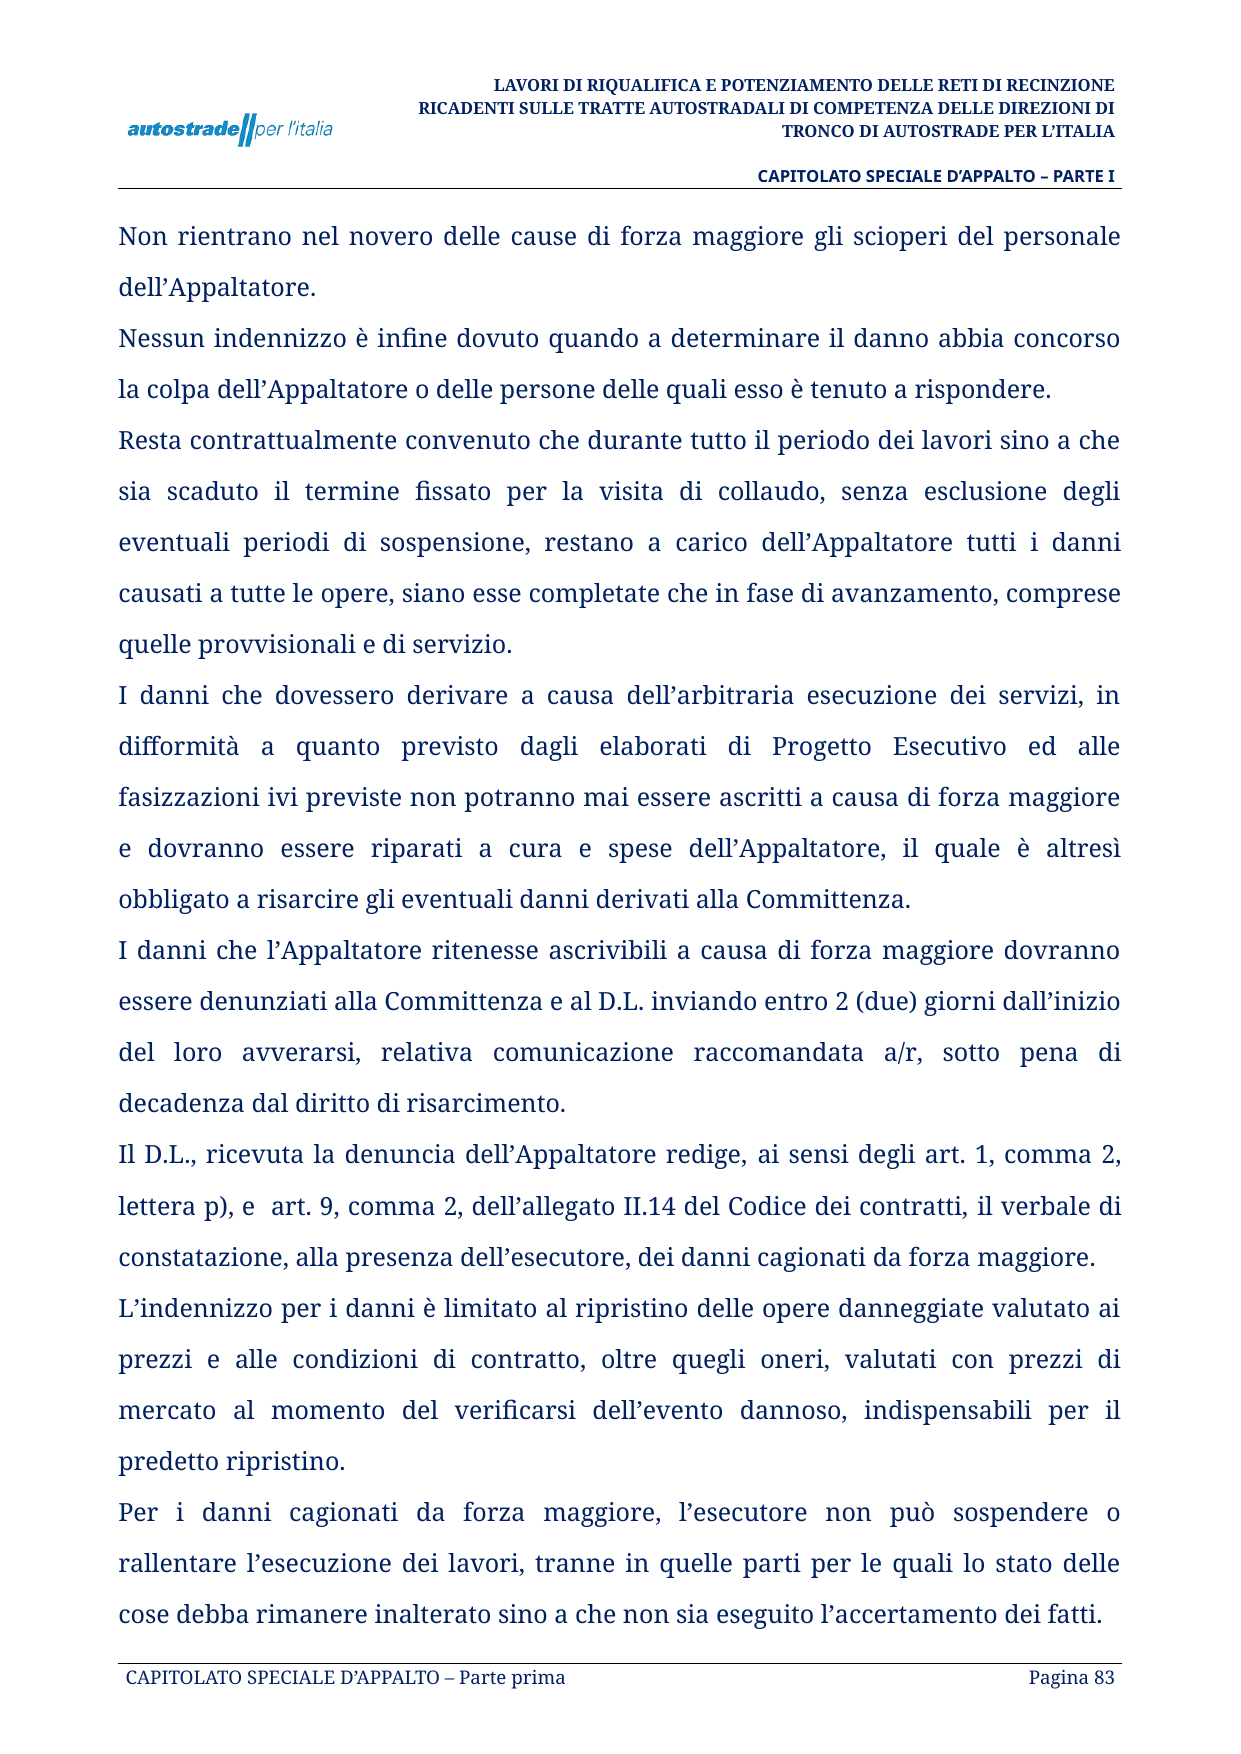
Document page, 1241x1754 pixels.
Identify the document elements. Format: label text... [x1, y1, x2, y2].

text Non rientrano nel novero delle cause di forza maggiore gli scioperi del personale dell’Appaltatore. [118, 218, 1122, 303]
text Nessun indennizzo è infine dovuto quando a determinare il danno abbia concorso la colpa dell’Appaltatore o delle persone delle quali esso è tenuto a rispondere. [118, 320, 1122, 406]
text I danni che dovessero derivare a causa dell’arbitraria esecuzione dei servizi, in difformità a quanto previsto dagli elaborati di Progetto Esecutivo ed alle fasizzazioni ivi previste non potranno mai essere ascritti a causa di forza maggiore e dovranno essere riparati a cura e spese dell’Appaltatore, il quale è altresì obbligato a risarcire gli eventuali danni derivati alla Committenza. [118, 678, 1122, 916]
text Il D.L., ricevuta la denuncia dell’Appaltatore redige, ai sensi degli art. 1, comma 2, lettera p), e art. 9, comma 2, dell’allegato II.14 del Codice dei contratti, il verbale di constatazione, alla presenza dell’esecutore, dei danni cagionati da forza maggiore. [118, 1137, 1122, 1273]
picture [125, 105, 339, 156]
text L’indennizzo per i danni è limitato al ripristino delle opere danneggiate valutato ai prezzi e alle condizioni di contratto, oltre quegli oneri, valutati con prezzi di mercato al momento del verificarsi dell’evento dannoso, indispensabili per il predetto ripristino. [118, 1290, 1122, 1477]
text Per i danni cagionati da forza maggiore, l’esecutore non può sospendere o rallentare l’esecuzione dei lavori, tranne in quelle parti per le quali lo stato delle cose debba rimanere inalterato sino a che non sia eseguito l’accertamento dei fatti. [118, 1494, 1122, 1631]
text Resta contrattualmente convenuto che durante tutto il periodo dei lavori sino a che sia scaduto il termine fissato per la visita di collaudo, senza esclusione degli eventuali periodi di sospensione, restano a carico dell’Appaltatore tutti i danni causati a tutte le opere, siano esse completate che in fase di avanzamento, comprese quelle provvisionali e di servizio. [118, 422, 1122, 661]
text I danni che l’Appaltatore ritenesse ascrivibili a causa di forza maggiore dovranno essere denunziati alla Committenza e al D.L. inviando entro 2 (due) giorni dall’inizio del loro avverarsi, relativa comunicazione raccomandata a/r, sotto pena di decadenza dal diritto di risarcimento. [118, 933, 1122, 1120]
